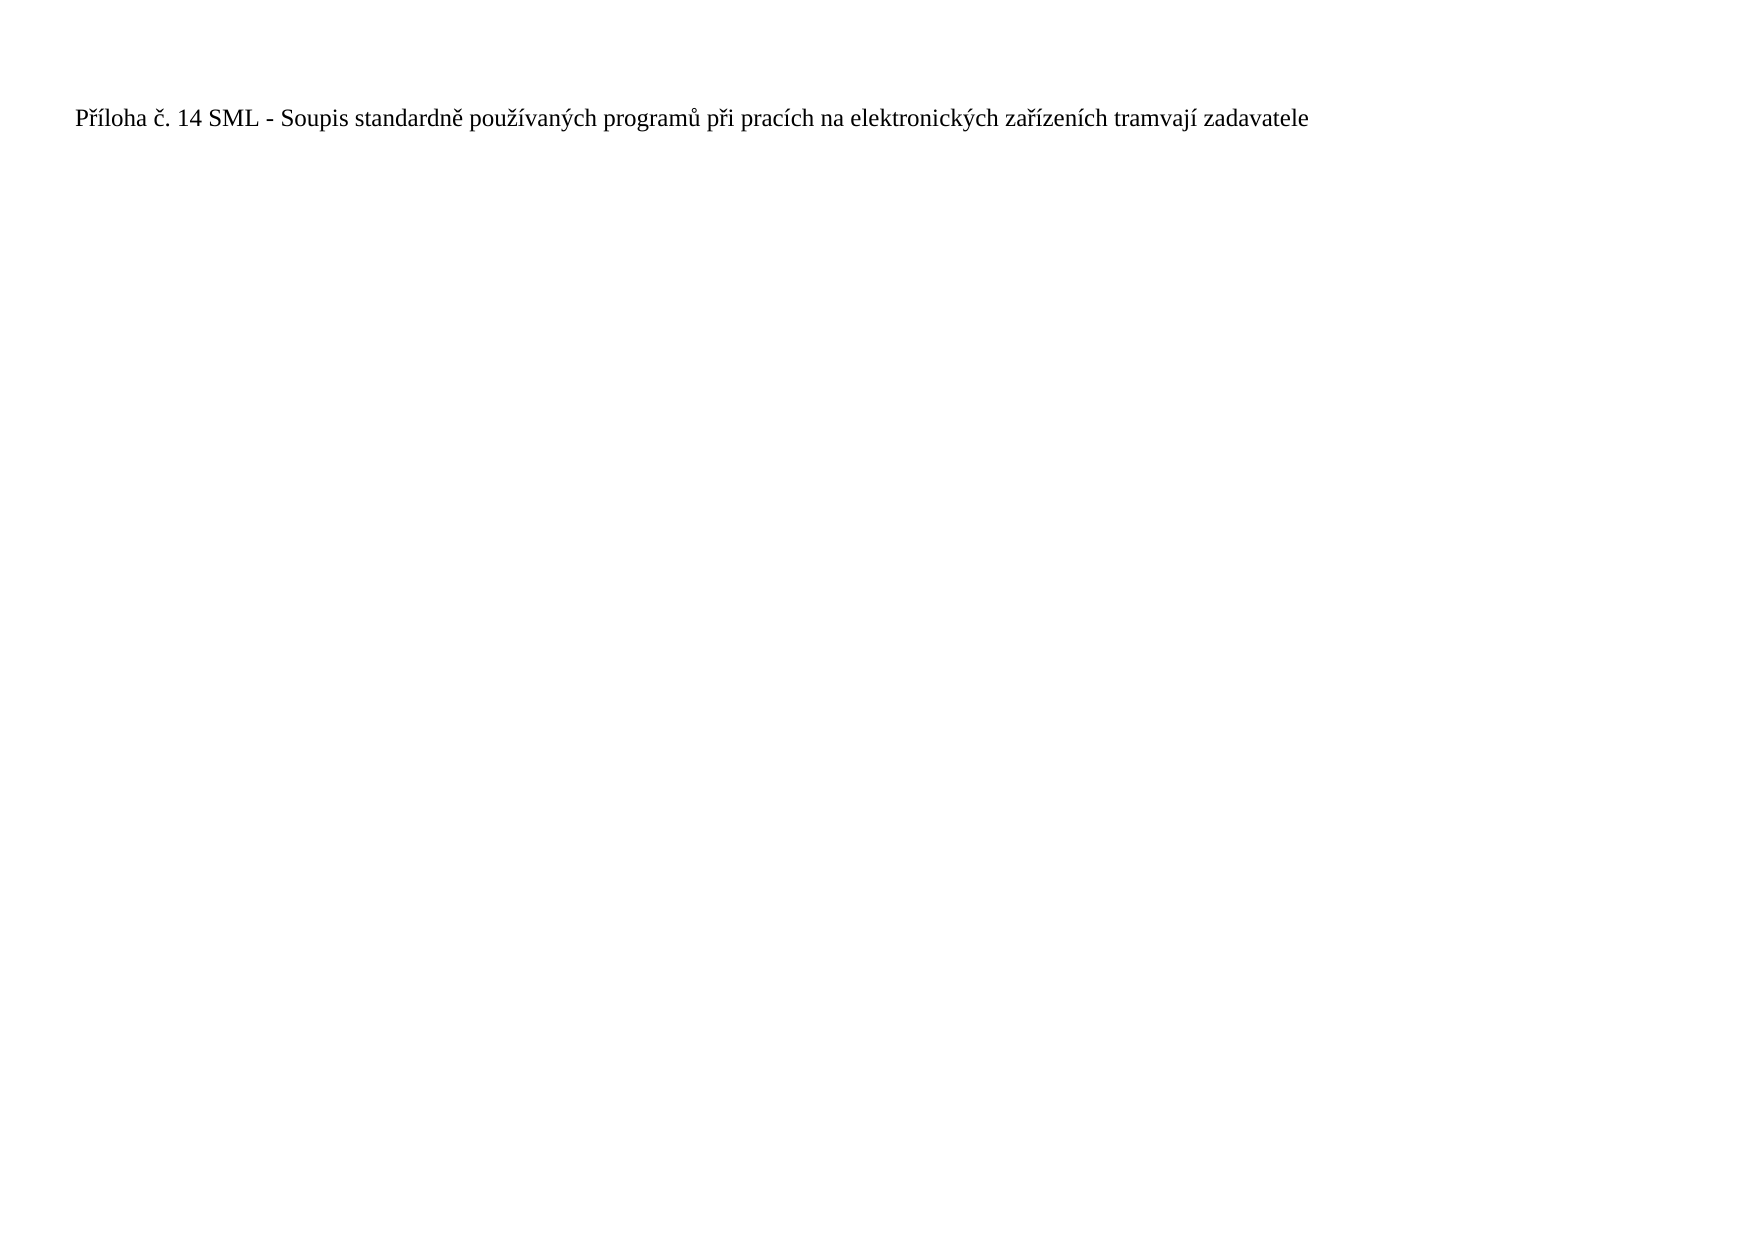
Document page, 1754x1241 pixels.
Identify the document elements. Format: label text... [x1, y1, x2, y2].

text Příloha č. 14 SML - Soupis standardně používaných programů při pracích na elektronických zařízeních tramvají zadavatele [75, 103, 1679, 131]
